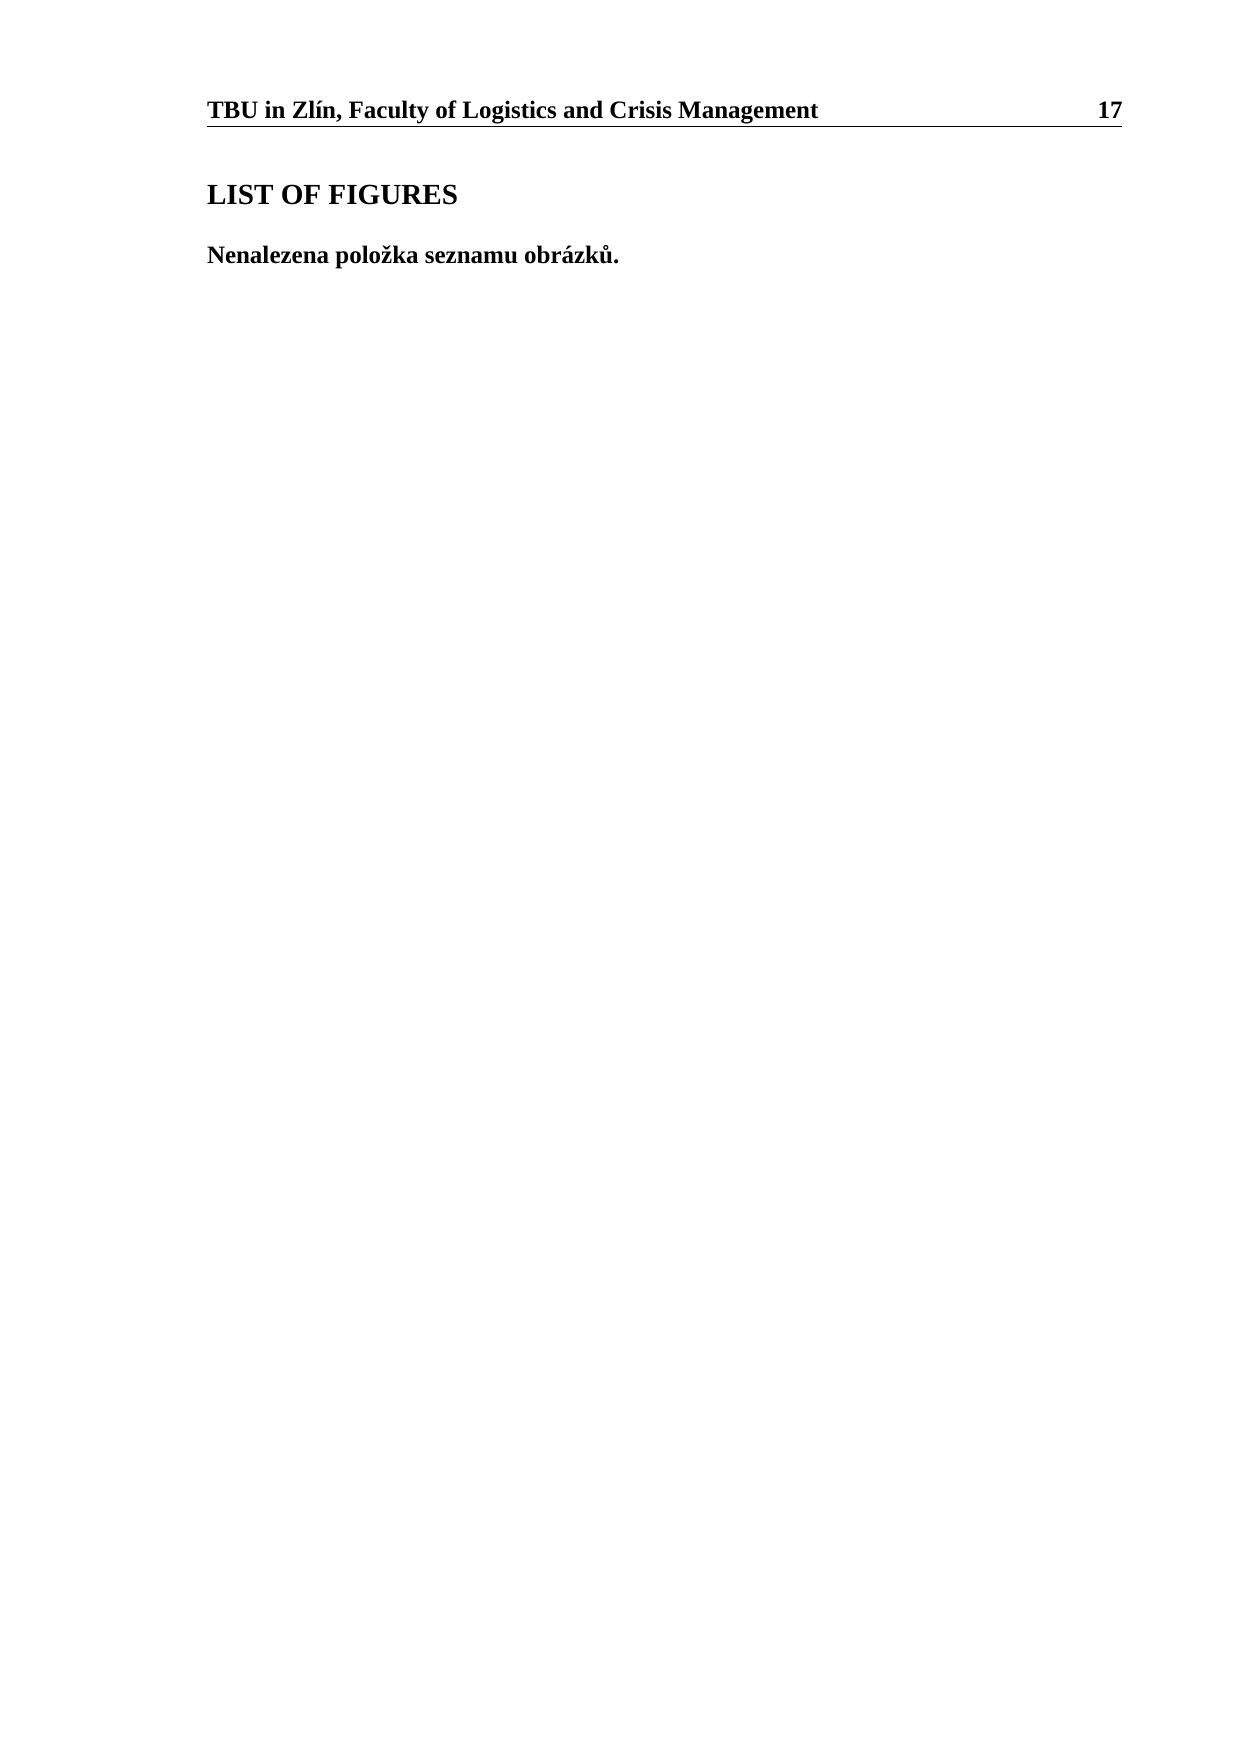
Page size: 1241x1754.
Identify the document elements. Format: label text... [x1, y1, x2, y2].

title list of figures [207, 177, 1122, 211]
text Nenalezena položka seznamu obrázků. [207, 240, 1122, 269]
